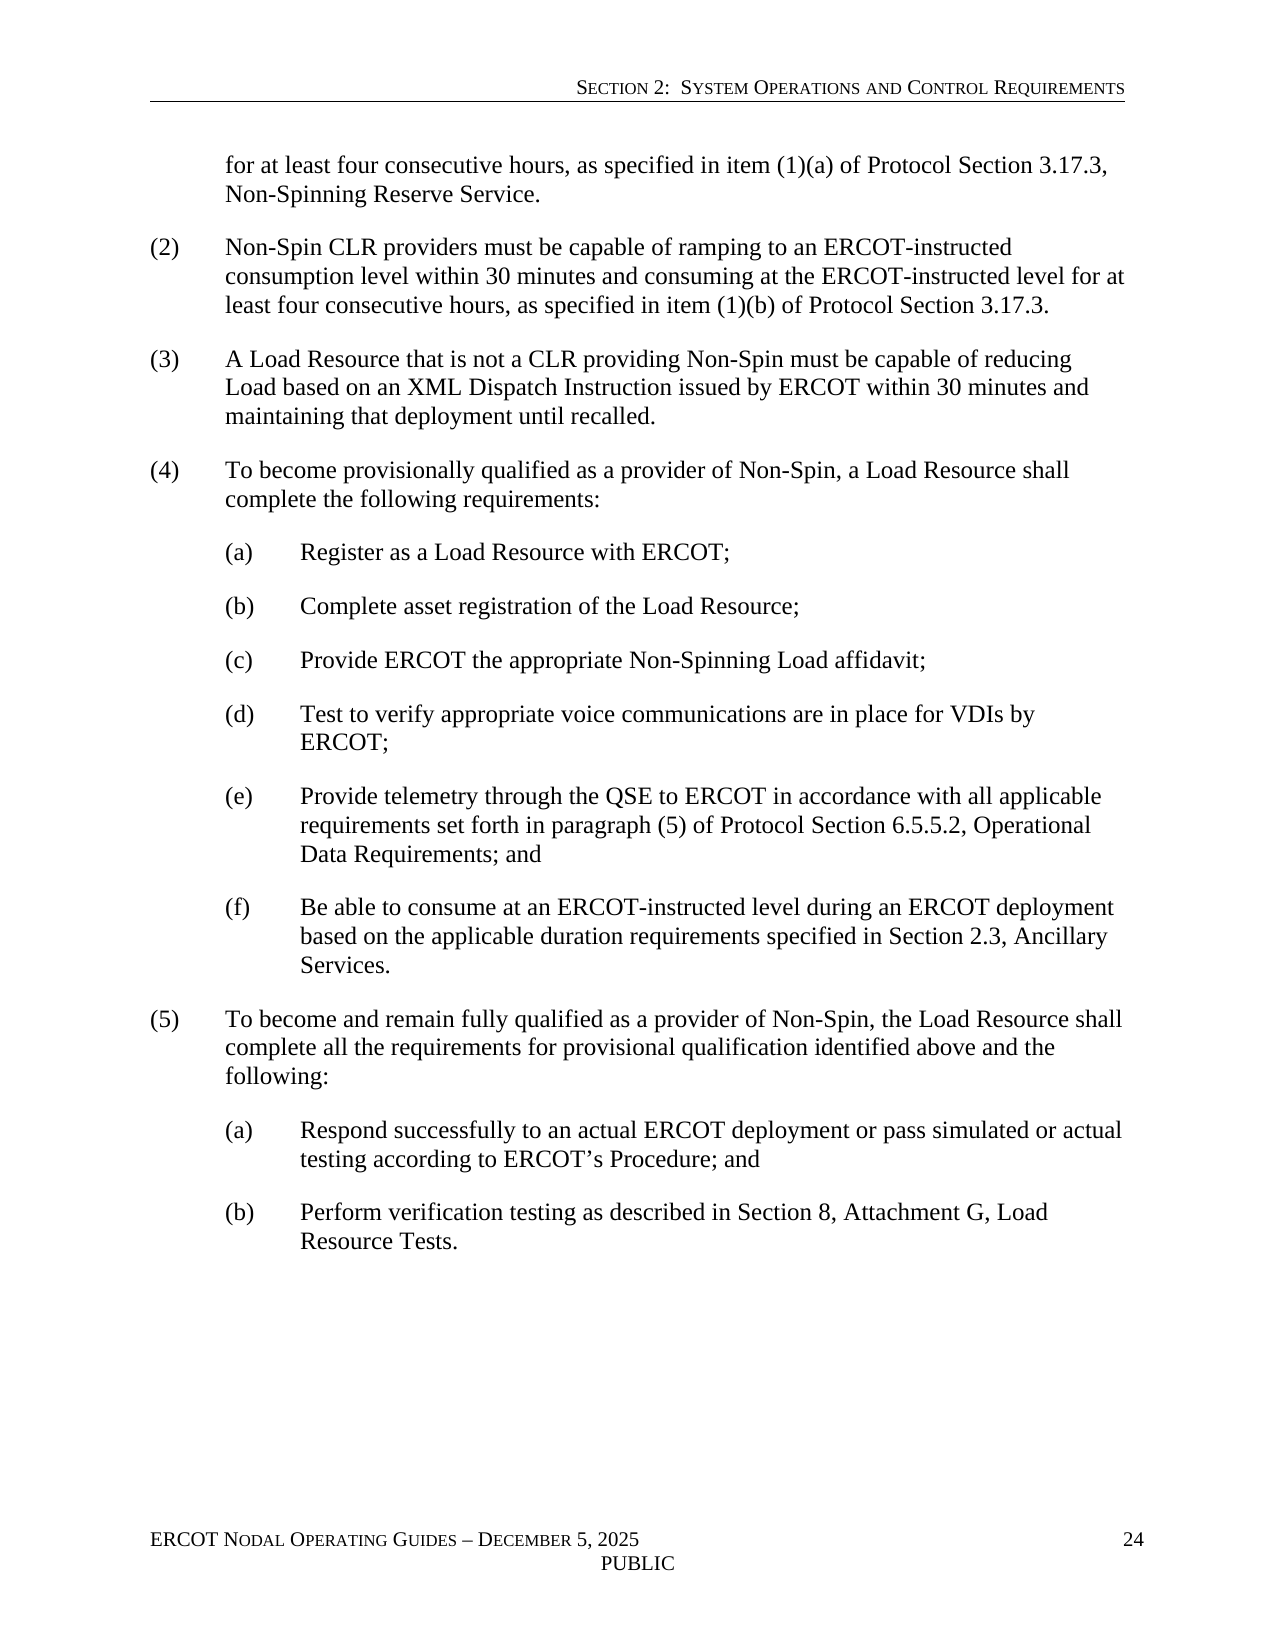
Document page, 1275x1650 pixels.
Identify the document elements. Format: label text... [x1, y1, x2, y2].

text (3) A Load Resource that is not a CLR providing Non-Spin must be capable of reducing Load based on an XML Dispatch Instruction issued by ERCOT within 30 minutes and maintaining that deployment until recalled. [150, 344, 1125, 430]
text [150, 150, 1125, 207]
list (f) Be able to consume at an ERCOT-instructed level during an ERCOT deployment based on the applicable duration requirements specified in Section 2.3, Ancillary Services. [225, 892, 1125, 979]
text (5) To become and remain fully qualified as a provider of Non-Spin, the Load Resource shall complete all the requirements for provisional qualification identified above and the following: [150, 1004, 1125, 1090]
list (d) Test to verify appropriate voice communications are in place for VDIs by ERCOT; [225, 699, 1125, 756]
list (a) Respond successfully to an actual ERCOT deployment or pass simulated or actual testing according to ERCOT’s Procedure; and [225, 1115, 1125, 1172]
list (e) Provide telemetry through the QSE to ERCOT in accordance with all applicable requirements set forth in paragraph (5) of Protocol Section 6.5.5.2, Operational Data Requirements; and [225, 781, 1125, 867]
text (2) Non-Spin CLR providers must be capable of ramping to an ERCOT-instructed consumption level within 30 minutes and consuming at the ERCOT-instructed level for at least four consecutive hours, as specified in item (1)(b) of Protocol Section 3.17.3. [150, 232, 1125, 319]
list (b) Perform verification testing as described in Section 8, Attachment G, Load Resource Tests. [225, 1197, 1125, 1255]
text (4) To become provisionally qualified as a provider of Non-Spin, a Load Resource shall complete the following requirements: [150, 455, 1125, 512]
list (c) Provide ERCOT the appropriate Non-Spinning Load affidavit; [225, 645, 1125, 674]
list (b) Complete asset registration of the Load Resource; [225, 591, 1125, 620]
list (a) Register as a Load Resource with ERCOT; [225, 537, 1125, 566]
